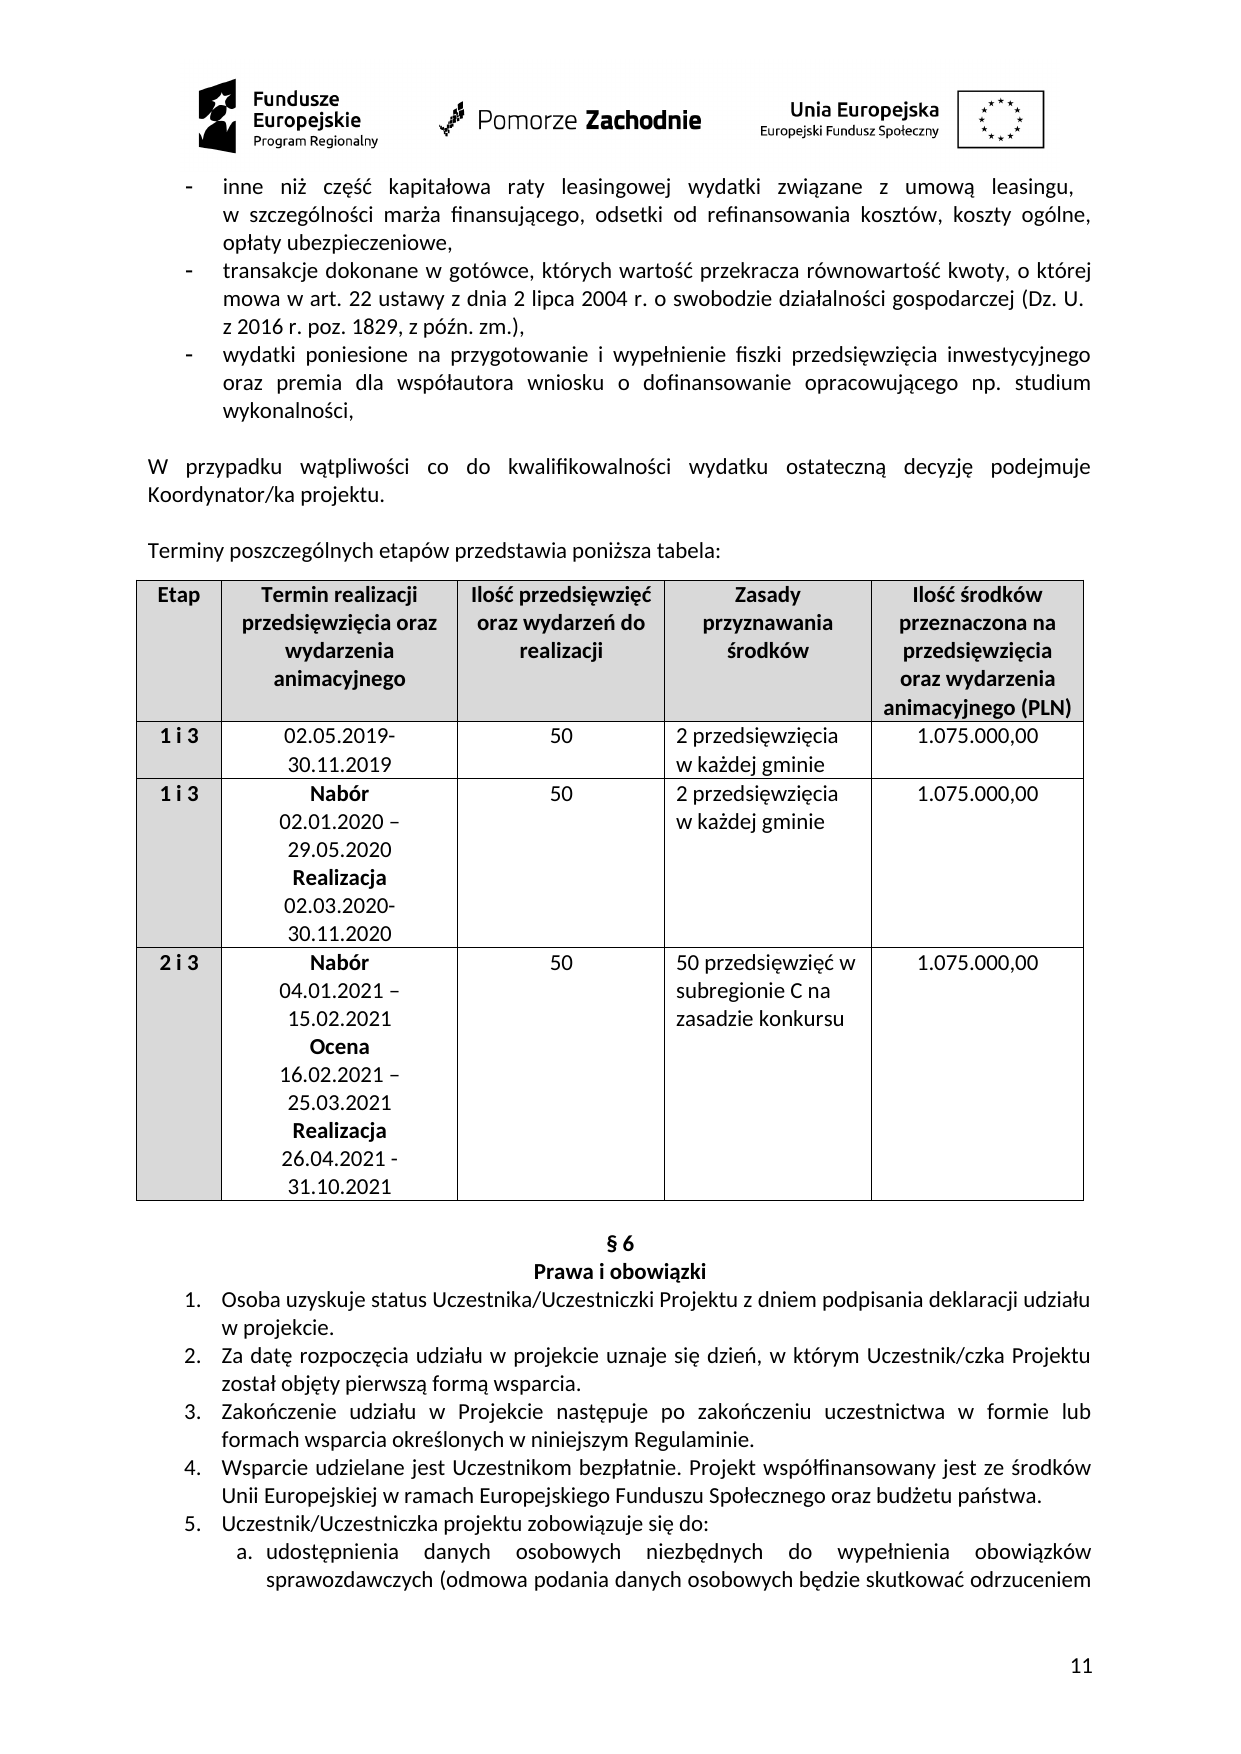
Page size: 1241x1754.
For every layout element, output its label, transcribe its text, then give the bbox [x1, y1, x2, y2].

table_cell 1 i 3 [137, 722, 221, 778]
text Prawa i obowiązki [148, 1257, 1093, 1285]
text Terminy poszczególnych etapów przedstawia poniższa tabela: [148, 536, 1093, 564]
table_cell 50 [458, 948, 664, 1200]
table_cell 1.075.000,00 [872, 948, 1083, 1200]
list Uczestnik/Uczestniczka projektu zobowiązuje się do: [184, 1509, 1093, 1537]
table_cell Nabór 02.01.2020 – 29.05.2020 Realizacja 02.03.2020-30.11.2020 [222, 779, 457, 947]
table_cell 1.075.000,00 [872, 779, 1083, 947]
table_cell 50 [458, 722, 664, 778]
list wydatki poniesione na przygotowanie i wypełnienie fiszki przedsięwzięcia inwestycyjnego oraz premia dla współautora wniosku o dofinansowanie opracowującego np. studium wykonalności, [185, 340, 1093, 424]
table_cell 1 i 3 [137, 779, 221, 947]
table_cell 2 przedsięwzięcia w każdej gminie [665, 779, 871, 947]
list Osoba uzyskuje status Uczestnika/Uczestniczki Projektu z dniem podpisania deklaracji udziału w projekcie. [184, 1285, 1093, 1341]
picture [180, 59, 1060, 172]
table_header Ilość przedsięwzięć oraz wydarzeń do realizacji [458, 581, 664, 721]
list inne niż część kapitałowa raty leasingowej wydatki związane z umową leasingu, w szczególności marża finansującego, odsetki od refinansowania kosztów, koszty ogólne, opłaty ubezpieczeniowe, [185, 172, 1093, 256]
table_header Ilość środków przeznaczona na przedsięwzięcia oraz wydarzenia animacyjnego (PLN) [872, 581, 1083, 721]
table_cell 50 przedsięwzięć w subregionie C na zasadzie konkursu [665, 948, 871, 1200]
table_cell 50 [458, 779, 664, 947]
table_header Etap [137, 581, 221, 721]
table_header Zasady przyznawania środków [665, 581, 871, 721]
list Zakończenie udziału w Projekcie następuje po zakończeniu uczestnictwa w formie lub formach wsparcia określonych w niniejszym Regulaminie. [184, 1397, 1093, 1453]
table_cell 2 i 3 [137, 948, 221, 1200]
text W przypadku wątpliwości co do kwalifikowalności wydatku ostateczną decyzję podejmuje Koordynator/ka projektu. [148, 452, 1093, 508]
table_cell 02.05.2019-30.11.2019 [222, 722, 457, 778]
table_cell 2 przedsięwzięcia w każdej gminie [665, 722, 871, 778]
list Wsparcie udzielane jest Uczestnikom bezpłatnie. Projekt współfinansowany jest ze środków Unii Europejskiej w ramach Europejskiego Funduszu Społecznego oraz budżetu państwa. [184, 1453, 1093, 1509]
text § 6 [148, 1229, 1093, 1257]
table_cell Nabór 04.01.2021 – 15.02.2021 Ocena 16.02.2021 – 25.03.2021 Realizacja 26.04.2021 - 31.10.2021 [222, 948, 457, 1200]
list transakcje dokonane w gotówce, których wartość przekracza równowartość kwoty, o której mowa w art. 22 ustawy z dnia 2 lipca 2004 r. o swobodzie działalności gospodarczej (Dz. U. z 2016 r. poz. 1829, z późn. zm.), [185, 256, 1093, 340]
table_cell 1.075.000,00 [872, 722, 1083, 778]
list Za datę rozpoczęcia udziału w projekcie uznaje się dzień, w którym Uczestnik/czka Projektu został objęty pierwszą formą wsparcia. [184, 1341, 1093, 1397]
table_header Termin realizacji przedsięwzięcia oraz wydarzenia animacyjnego [222, 581, 457, 721]
